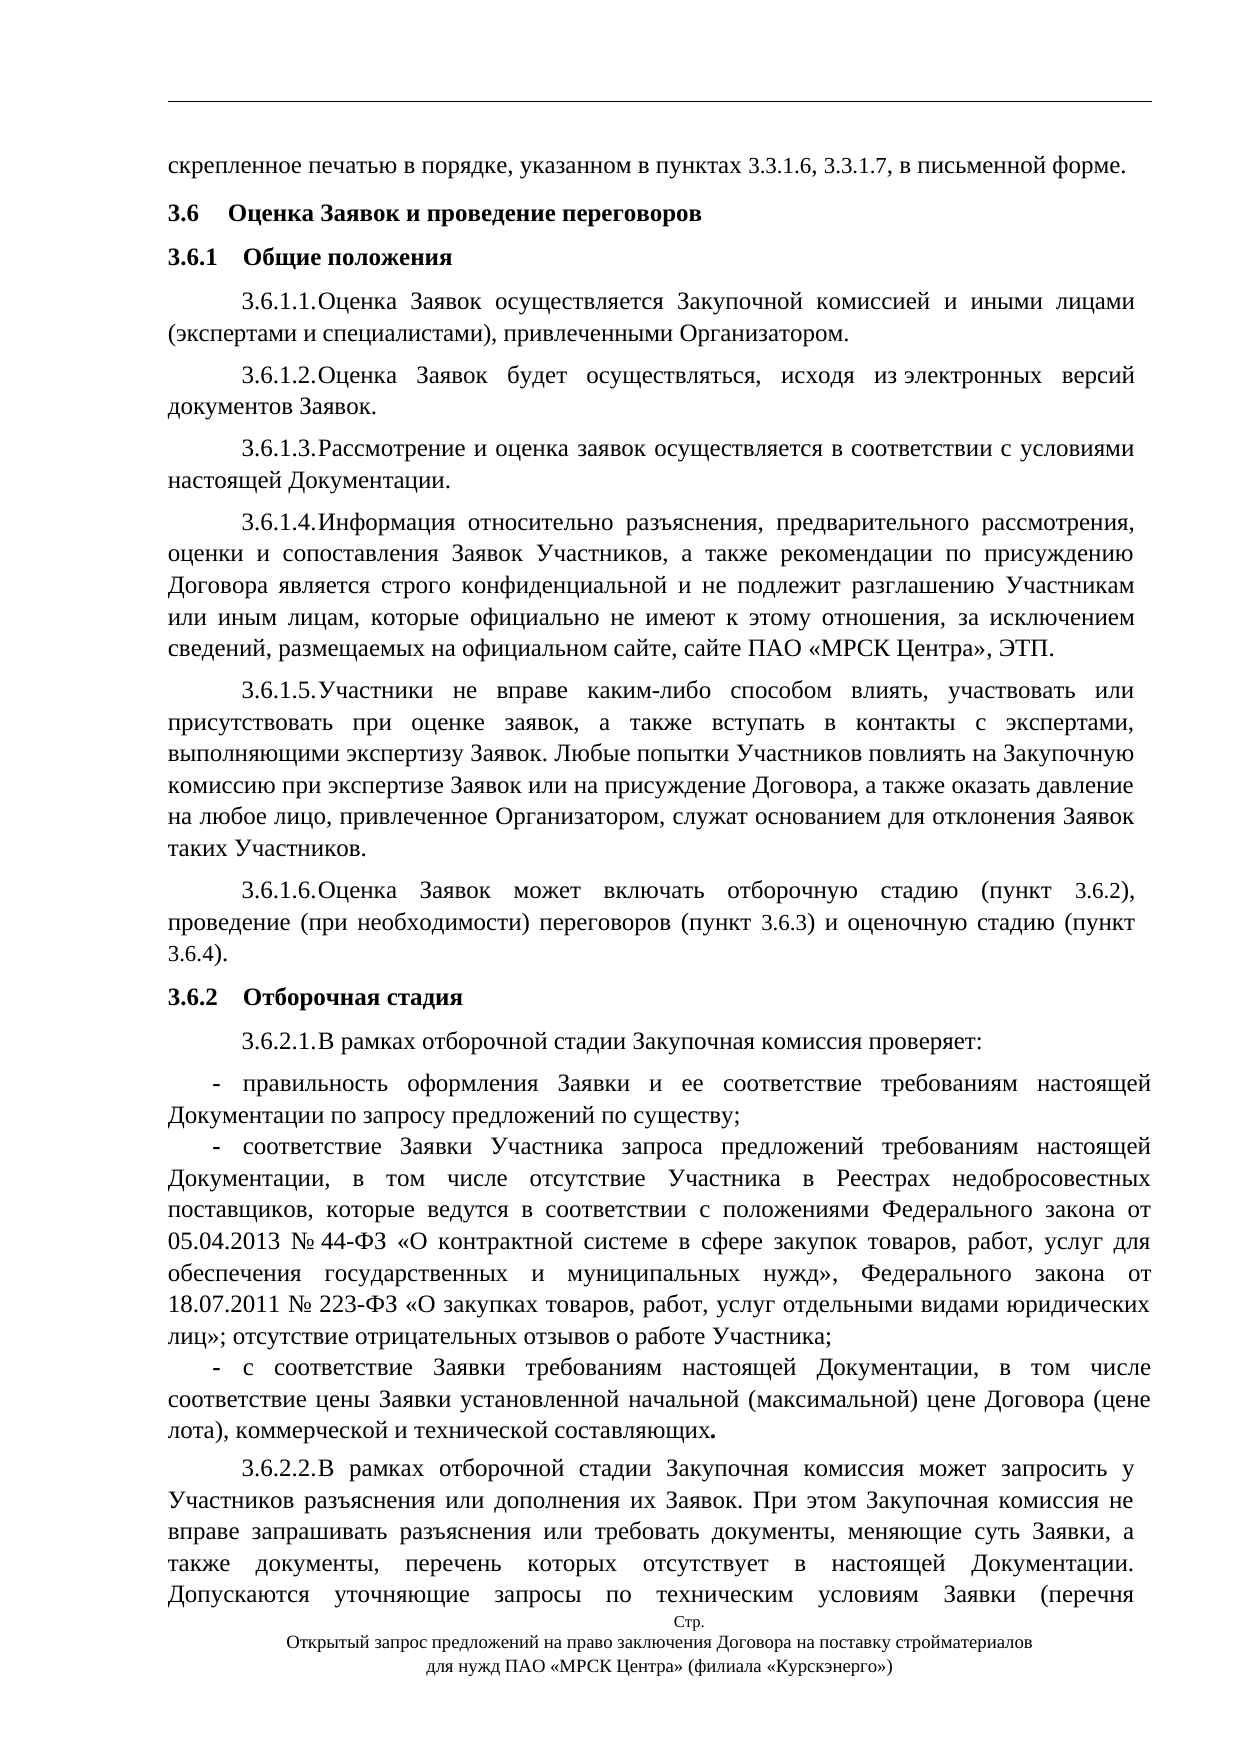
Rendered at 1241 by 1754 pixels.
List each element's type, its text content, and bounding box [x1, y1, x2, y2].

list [168, 1453, 1135, 1608]
list В рамках отборочной стадии Закупочная комиссия проверяет: [168, 1026, 1135, 1055]
subtitle Отборочная стадия [168, 982, 1152, 1011]
list Участники не вправе каким-либо способом влиять, участвовать или присутствовать при оценке заявок, а также вступать в контакты с экспертами, выполняющими экспертизу Заявок. Любые попытки Участников повлиять на Закупочную комиссию при экспертизе Заявок или на присуждение Договора, а также оказать давление на любое лицо, привлеченное Организатором, служат основанием для отклонения Заявок таких Участников. [168, 675, 1135, 862]
list Рассмотрение и оценка заявок осуществляется в соответствии с условиями настоящей Документации. [168, 433, 1135, 494]
list с соответствие Заявки требованиям настоящей Документации, в том числе соответствие цены Заявки установленной начальной (максимальной) цене Договора (цене лота), коммерческой и технической составляющих. [168, 1352, 1152, 1444]
subtitle Оценка Заявок и проведение переговоров [168, 198, 1152, 227]
list соответствие Заявки Участника запроса предложений требованиям настоящей Документации, в том числе отсутствие Участника в Реестрах недобросовестных поставщиков, которые ведутся в соответствии с положениями Федерального закона от 05.04.2013 № 44-ФЗ «О контрактной системе в сфере закупок товаров, работ, услуг для обеспечения государственных и муниципальных нужд», Федерального закона от 18.07.2011 № 223-ФЗ «О закупках товаров, работ, услуг отдельными видами юридических лиц»; отсутствие отрицательных отзывов о работе Участника; [168, 1131, 1152, 1349]
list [168, 150, 1152, 179]
list Информация относительно разъяснения, предварительного рассмотрения, оценки и сопоставления Заявок Участников, а также рекомендации по присуждению Договора является строго конфиденциальной и не подлежит разглашению Участникам или иным лицам, которые официально не имеют к этому отношения, за исключением сведений, размещаемых на официальном сайте, сайте ПАО «МРСК Центра», ЭТП. [168, 507, 1135, 662]
list Оценка Заявок будет осуществляться, исходя из электронных версий документов Заявок. [168, 360, 1135, 420]
list Оценка Заявок осуществляется Закупочной комиссией и иными лицами (экспертами и специалистами), привлеченными Организатором. [168, 286, 1135, 347]
list Оценка Заявок может включать отборочную стадию (пункт 3.6.2), проведение (при необходимости) переговоров (пункт 3.6.3) и оценочную стадию (пункт 3.6.4). [168, 875, 1135, 967]
subtitle Общие положения [168, 242, 1152, 271]
list правильность оформления Заявки и ее соответствие требованиям настоящей Документации по запросу предложений по существу; [168, 1068, 1152, 1128]
